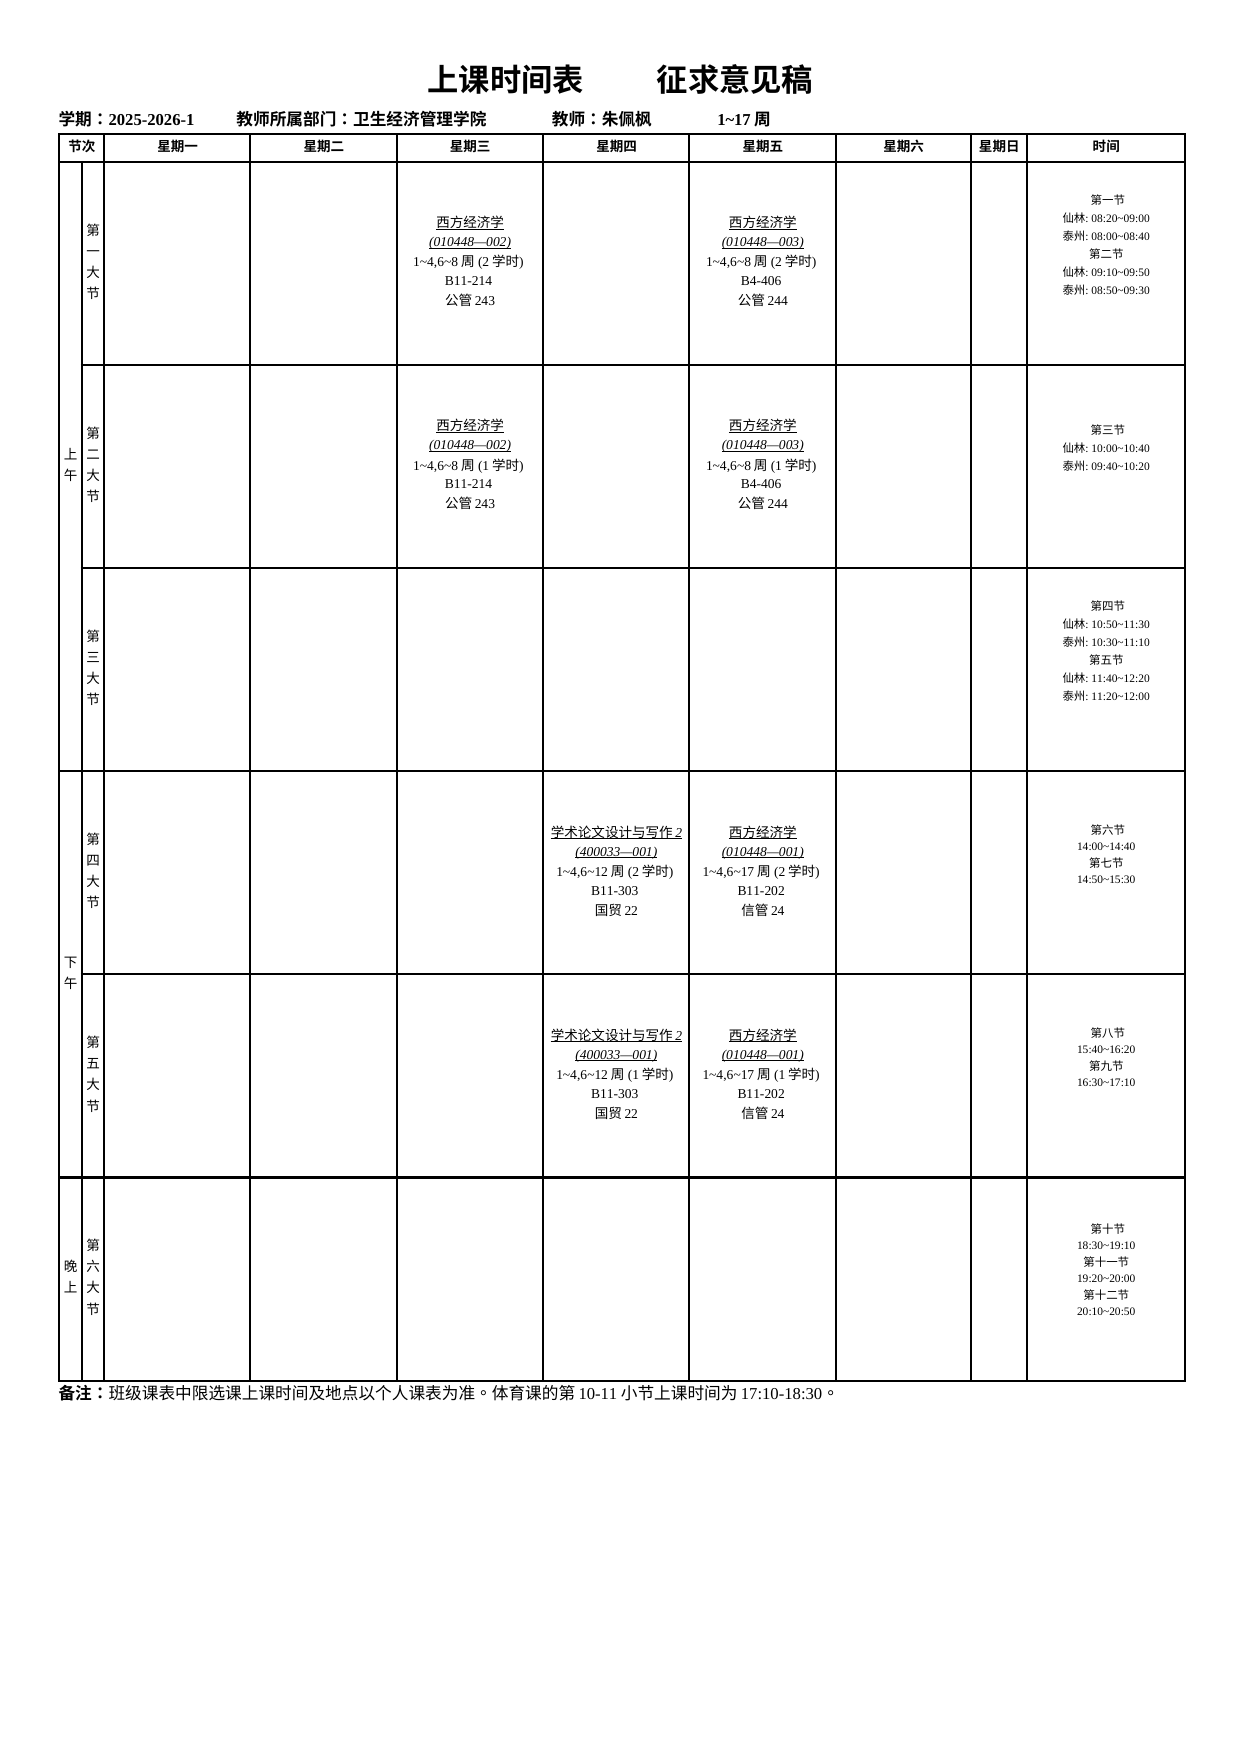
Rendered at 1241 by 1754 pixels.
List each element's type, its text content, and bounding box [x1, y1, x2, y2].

table_cell 晚上 [60, 1179, 81, 1379]
table_cell [105, 569, 249, 770]
table_cell 第一大节 [83, 163, 103, 364]
table_cell [105, 366, 249, 567]
table_cell [837, 975, 970, 1176]
table_header 星期三 [398, 135, 542, 161]
table_cell [972, 163, 1026, 364]
table_header 星期六 [837, 135, 970, 161]
table_cell [544, 366, 688, 567]
table_cell 第四大节 [83, 772, 103, 973]
table_header 星期一 [105, 135, 249, 161]
table_cell 西方经济学 (010448—002) 1~4,6~8周 (1学时) B11-214 公管243 [398, 366, 542, 567]
table_cell [251, 975, 396, 1176]
table_cell 西方经济学 (010448—001) 1~4,6~17周 (1学时) B11-202 信管24 [690, 975, 835, 1176]
text 上课时间表 征求意见稿 [58, 58, 1182, 101]
table_header 星期四 [544, 135, 688, 161]
table_cell [251, 163, 396, 364]
table_cell [251, 366, 396, 567]
table_header 星期日 [972, 135, 1026, 161]
table_cell [837, 163, 970, 364]
table_cell 第一节 仙林: 08:20~09:00 泰州: 08:00~08:40 第二节 仙林: 09:10~09:50 泰州: 08:50~09:30 [1028, 163, 1184, 364]
table_cell [251, 772, 396, 973]
table_cell [837, 1179, 970, 1379]
table_cell 第十节 18:30~19:10 第十一节 19:20~20:00 第十二节 20:10~20:50 [1028, 1179, 1184, 1379]
table_cell [837, 569, 970, 770]
table_cell 西方经济学 (010448—001) 1~4,6~17周 (2学时) B11-202 信管24 [690, 772, 835, 973]
table_cell 第四节 仙林: 10:50~11:30 泰州: 10:30~11:10 第五节 仙林: 11:40~12:20 泰州: 11:20~12:00 [1028, 569, 1184, 770]
table_cell [972, 772, 1026, 973]
table_cell [105, 1179, 249, 1379]
table_cell [398, 975, 542, 1176]
table_cell [398, 1179, 542, 1379]
table_cell [105, 975, 249, 1176]
table_cell [544, 569, 688, 770]
table_cell 上午 [60, 163, 81, 770]
table_cell 第二大节 [83, 366, 103, 567]
table_cell 第八节 15:40~16:20 第九节 16:30~17:10 [1028, 975, 1184, 1176]
table_cell [251, 1179, 396, 1379]
table_cell [972, 1179, 1026, 1379]
table_cell 第五大节 [83, 975, 103, 1176]
table_cell [972, 366, 1026, 567]
table_header 时间 [1028, 135, 1184, 161]
table_cell 西方经济学 (010448—003) 1~4,6~8周 (2学时) B4-406 公管244 [690, 163, 835, 364]
table_cell 第六大节 [83, 1179, 103, 1379]
table_cell [690, 1179, 835, 1379]
table_cell 第三大节 [83, 569, 103, 770]
table_cell 西方经济学 (010448—002) 1~4,6~8周 (2学时) B11-214 公管243 [398, 163, 542, 364]
table_cell [251, 569, 396, 770]
table_cell [105, 772, 249, 973]
table_cell [398, 569, 542, 770]
table_cell 西方经济学 (010448—003) 1~4,6~8周 (1学时) B4-406 公管244 [690, 366, 835, 567]
table_cell 学术论文设计与写作2 (400033—001) 1~4,6~12周 (2学时) B11-303 国贸22 [544, 772, 688, 973]
table_cell 下午 [60, 772, 81, 1176]
table_cell 第六节 14:00~14:40 第七节 14:50~15:30 [1028, 772, 1184, 973]
table_cell [544, 1179, 688, 1379]
table_cell [972, 569, 1026, 770]
table_cell [398, 772, 542, 973]
table_cell [105, 163, 249, 364]
table_cell [544, 163, 688, 364]
table_header 星期二 [251, 135, 396, 161]
table_header 星期五 [690, 135, 835, 161]
text 学期：2025-2026-1 教师所属部门：卫生经济管理学院 教师：朱佩枫 1~17周 [58, 107, 1182, 130]
table_cell 学术论文设计与写作2 (400033—001) 1~4,6~12周 (1学时) B11-303 国贸22 [544, 975, 688, 1176]
table_cell 第三节 仙林: 10:00~10:40 泰州: 09:40~10:20 [1028, 366, 1184, 567]
table_cell [690, 569, 835, 770]
table_cell [972, 975, 1026, 1176]
table_cell [837, 772, 970, 973]
text 备注：班级课表中限选课上课时间及地点以个人课表为准。体育课的第10-11小节上课时间为17:10-18:30。 [58, 1382, 1182, 1404]
table_header 节次 [60, 135, 103, 161]
table_cell [837, 366, 970, 567]
